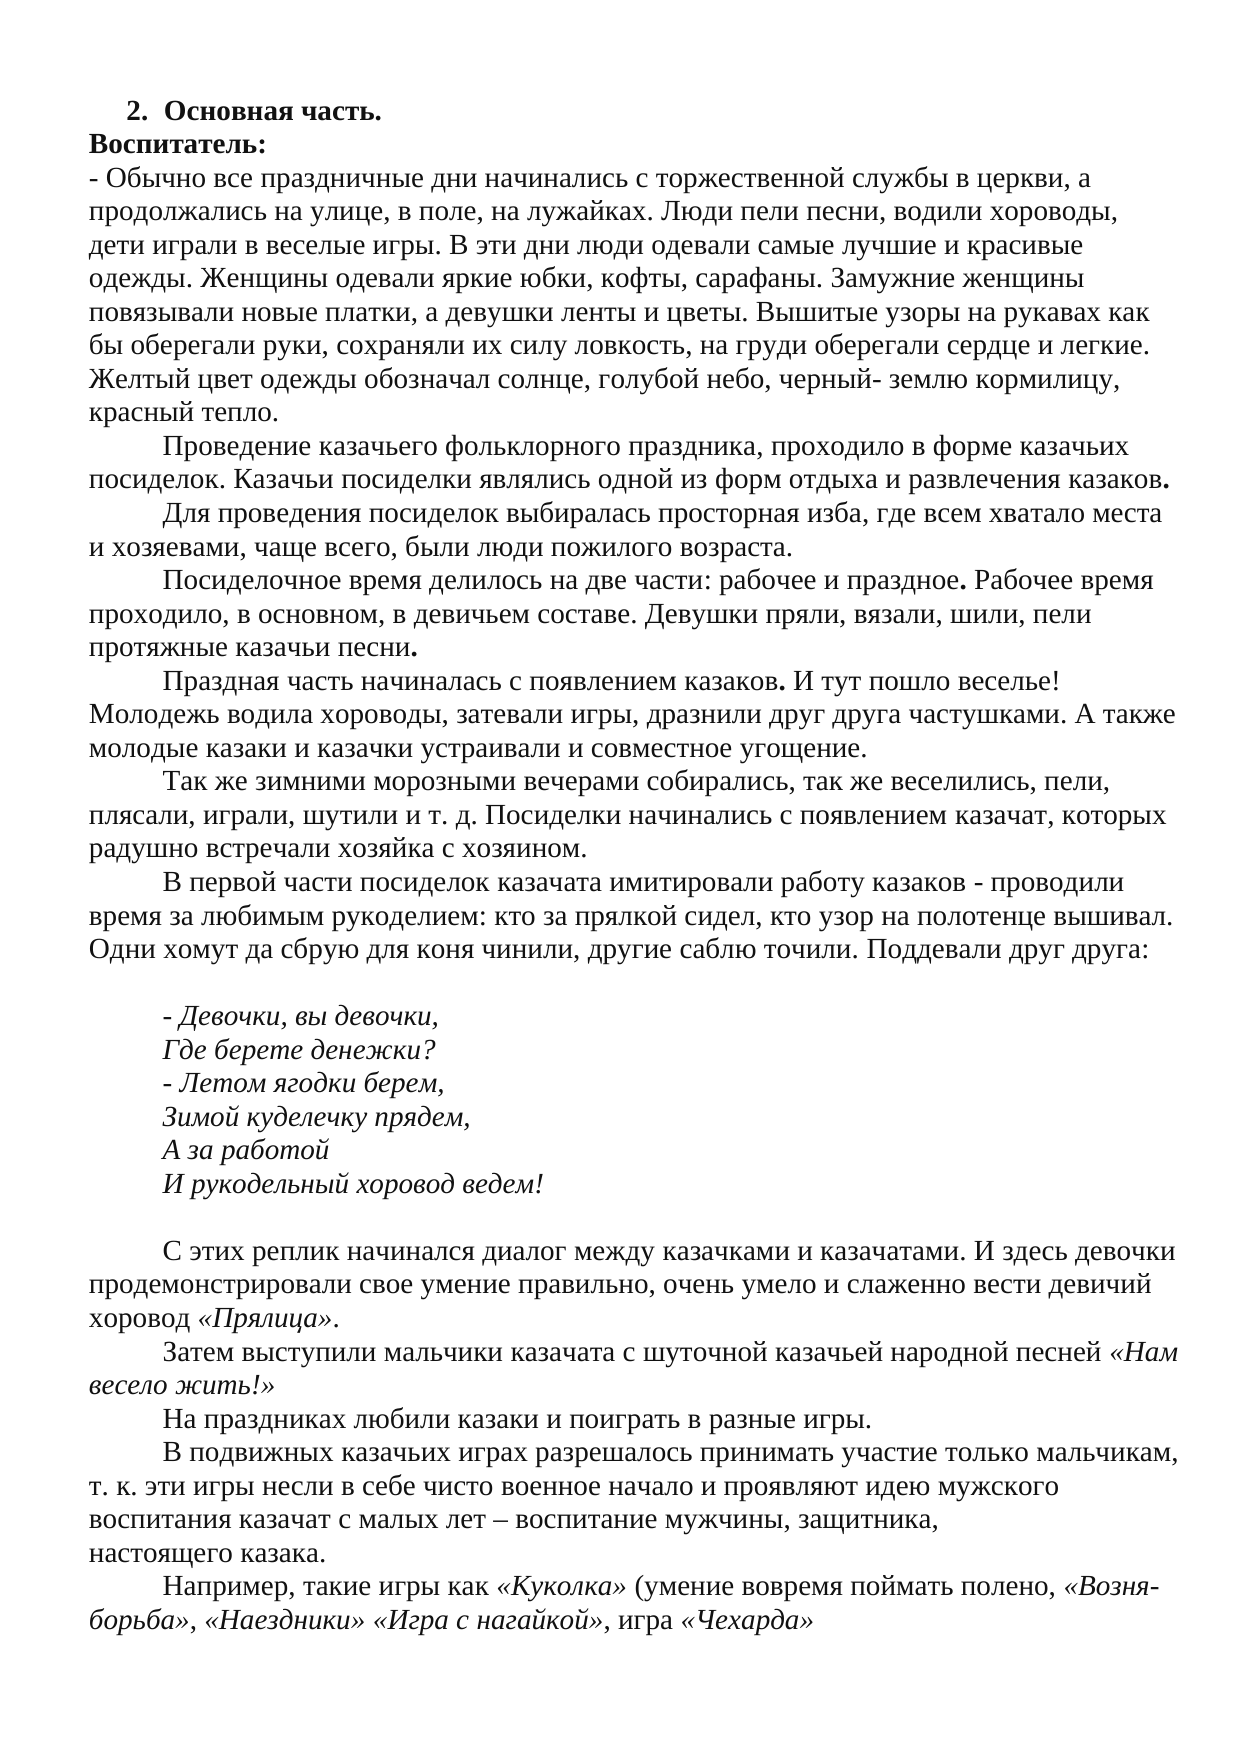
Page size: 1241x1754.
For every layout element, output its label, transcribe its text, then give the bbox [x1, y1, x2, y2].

text И рукодельный хоровод ведем! [89, 1166, 1181, 1199]
text С этих реплик начинался диалог между казачками и казачатами. И здесь девочки продемонстрировали свое умение правильно, очень умело и слаженно вести девичий хоровод «Прялица». [89, 1233, 1181, 1334]
text Праздная часть начиналась с появлением казаков. И тут пошло веселье! Молодежь водила хороводы, затевали игры, дразнили друг друга частушками. А также молодые казаки и казачки устраивали и совместное угощение. [89, 663, 1181, 763]
text Затем выступили мальчики казачата с шуточной казачьей народной песней «Нам весело жить!» [89, 1334, 1181, 1401]
text - Обычно все праздничные дни начинались с торжественной службы в церкви, а продолжались на улице, в поле, на лужайках. Люди пели песни, водили хороводы, дети играли в веселые игры. В эти дни люди одевали самые лучшие и красивые одежды. Женщины одевали яркие юбки, кофты, сарафаны. Замужние женщины повязывали новые платки, а девушки ленты и цветы. Вышитые узоры на рукавах как бы оберегали руки, сохраняли их силу ловкость, на груди оберегали сердце и легкие. Желтый цвет одежды обозначал солнце, голубой небо, черный- землю кормилицу, красный тепло. [89, 160, 1181, 428]
text На праздниках любили казаки и поиграть в разные игры. [89, 1401, 1181, 1434]
text - Девочки, вы девочки, [89, 998, 1181, 1032]
text Зимой куделечку прядем, [89, 1099, 1181, 1132]
text Посиделочное время делилось на две части: рабочее и праздное. Рабочее время проходило, в основном, в девичьем составе. Девушки пряли, вязали, шили, пели протяжные казачьи песни. [89, 562, 1181, 663]
list Основная часть. [126, 93, 1181, 126]
text - Летом ягодки берем, [89, 1065, 1181, 1099]
text Для проведения посиделок выбиралась просторная изба, где всем хватало места и хозяевами, чаще всего, были люди пожилого возраста. [89, 495, 1181, 562]
text Проведение казачьего фольклорного праздника, проходило в форме казачьих посиделок. Казачьи посиделки являлись одной из форм отдыха и развлечения казаков. [89, 428, 1181, 495]
text Где берете денежки? [89, 1032, 1181, 1065]
text Воспитатель: [89, 126, 1181, 160]
text В подвижных казачьих играх разрешалось принимать участие только мальчикам, т. к. эти игры несли в себе чисто военное начало и проявляют идею мужского воспитания казачат с малых лет – воспитание мужчины, защитника, настоящего казака. [89, 1434, 1181, 1568]
text В первой части посиделок казачата имитировали работу казаков - проводили время за любимым рукоделием: кто за прялкой сидел, кто узор на полотенце вышивал. Одни хомут да сбрую для коня чинили, другие саблю точили. Поддевали друг друга: [89, 864, 1181, 965]
text Так же зимними морозными вечерами собирались, так же веселились, пели, плясали, играли, шутили и т. д. Посиделки начинались с появлением казачат, которых радушно встречали хозяйка с хозяином. [89, 763, 1181, 864]
text А за работой [89, 1132, 1181, 1166]
text Например, такие игры как «Куколка» (умение вовремя поймать полено, «Возня-борьба», «Наездники» «Игра с нагайкой», игра «Чехарда» [89, 1568, 1181, 1636]
